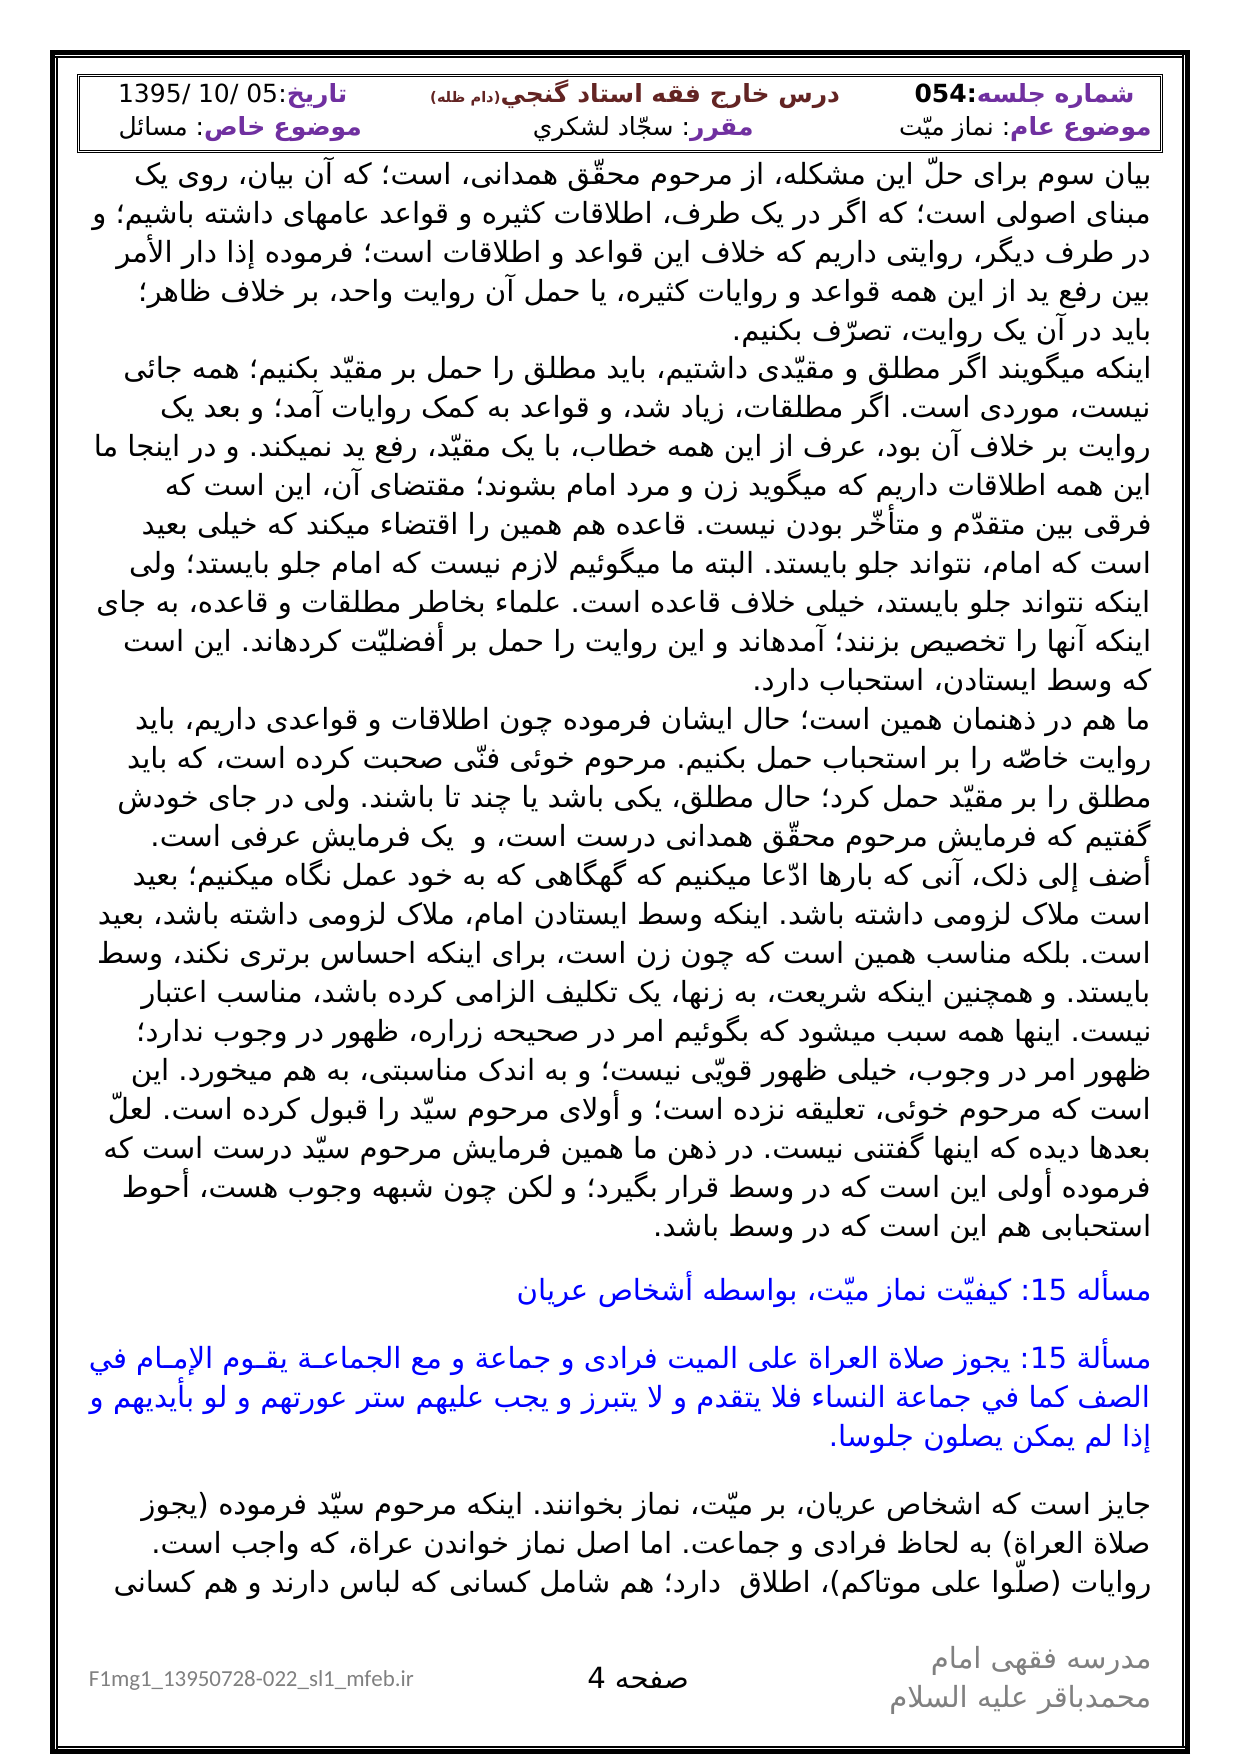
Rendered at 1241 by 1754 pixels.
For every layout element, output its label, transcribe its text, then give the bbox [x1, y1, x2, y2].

text بیان سوم برای حلّ این مشکله، از مرحوم محقّق همدانی، است؛ که آن بیان، روی یک مبنای اصولی است؛ که اگر در یک طرف، اطلاقات کثیره و قواعد عامهای داشته باشیم؛ و در طرف دیگر، روایتی داریم که خلاف این قواعد و اطلاقات است؛ فرموده إذا دار الأمر بین رفع ید از این همه قواعد و روایات کثیره، یا حمل آن روایت واحد، بر خلاف ظاهر؛ باید در آن یک روایت، تصرّف بکنیم. [89, 157, 1152, 347]
text اینکه میگویند اگر مطلق و مقیّدی داشتیم، باید مطلق را حمل بر مقیّد بکنیم؛ همه جائی نیست، موردی است. اگر مطلقات، زیاد شد، و قواعد به کمک روایات آمد؛ و بعد یک روایت بر خلاف آن بود، عرف از این همه خطاب، با یک مقیّد، رفع ید نمیکند. و در اینجا ما این همه اطلاقات داریم که میگوید زن و مرد امام بشوند؛ مقتضای آن، این است که فرقی بین متقدّم و متأخّر بودن نیست. قاعده هم همین را اقتضاء میکند که خیلی بعید است که امام، نتواند جلو بایستد. البته ما میگوئیم لازم نیست که امام جلو بایستد؛ ولی اینکه نتواند جلو بایستد، خیلی خلاف قاعده است. علماء بخاطر مطلقات و قاعده، به جای اینکه آنها را تخصیص بزنند؛ آمدهاند و این روایت را حمل بر أفضلیّت کردهاند. این است که وسط ایستادن، استحباب دارد. [89, 352, 1152, 697]
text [89, 1487, 1152, 1599]
subtitle مسأله 15: کیفیّت نماز میّت، بواسطه أشخاص عریان [89, 1273, 1152, 1307]
text ما هم در ذهنمان همین است؛ حال ایشان فرموده چون اطلاقات و قواعدی داریم، باید روایت خاصّه را بر استحباب حمل بکنیم. مرحوم خوئی فنّی صحبت کرده است، که باید مطلق را بر مقیّد حمل کرد؛ حال مطلق، یکی باشد یا چند تا باشند. ولی در جای خودش گفتیم که فرمایش مرحوم محقّق همدانی درست است، و یک فرمایش عرفی است. أضف إلی ذلک، آنی که بارها ادّعا میکنیم که گهگاهی که به خود عمل نگاه میکنیم؛ بعید است ملاک لزومی داشته باشد. اینکه وسط ایستادن امام، ملاک لزومی داشته باشد، بعید است. بلکه مناسب همین است که چون زن است، برای اینکه احساس برتری نکند، وسط بایستد. و همچنین اینکه شریعت، به زنها، یک تکلیف الزامی کرده باشد، مناسب اعتبار نیست. اینها همه سبب میشود که بگوئیم امر در صحیحه زراره، ظهور در وجوب ندارد؛ ظهور امر در وجوب، خیلی ظهور قویّی نیست؛ و به اندک مناسبتی، به هم میخورد. این است که مرحوم خوئی، تعلیقه نزده است؛ و أولای مرحوم سیّد را قبول کرده است. لعلّ بعدها دیده که اینها گفتنی نیست. در ذهن ما همین فرمایش مرحوم سیّد درست است که فرموده أولی این است که در وسط قرار بگیرد؛ و لکن چون شبهه وجوب هست، أحوط استحبابی هم این است که در وسط باشد. [89, 702, 1152, 1243]
text مسألة 15: يجوز صلاة العراة على الميت فرادى و جماعة‌ و مع الجماعة يقوم الإمام في الصف كما في جماعة النساء فلا يتقدم و لا يتبرز و يجب عليهم ستر عورتهم و لو بأيديهم و إذا لم يمكن يصلون جلوسا‌. [89, 1341, 1152, 1453]
